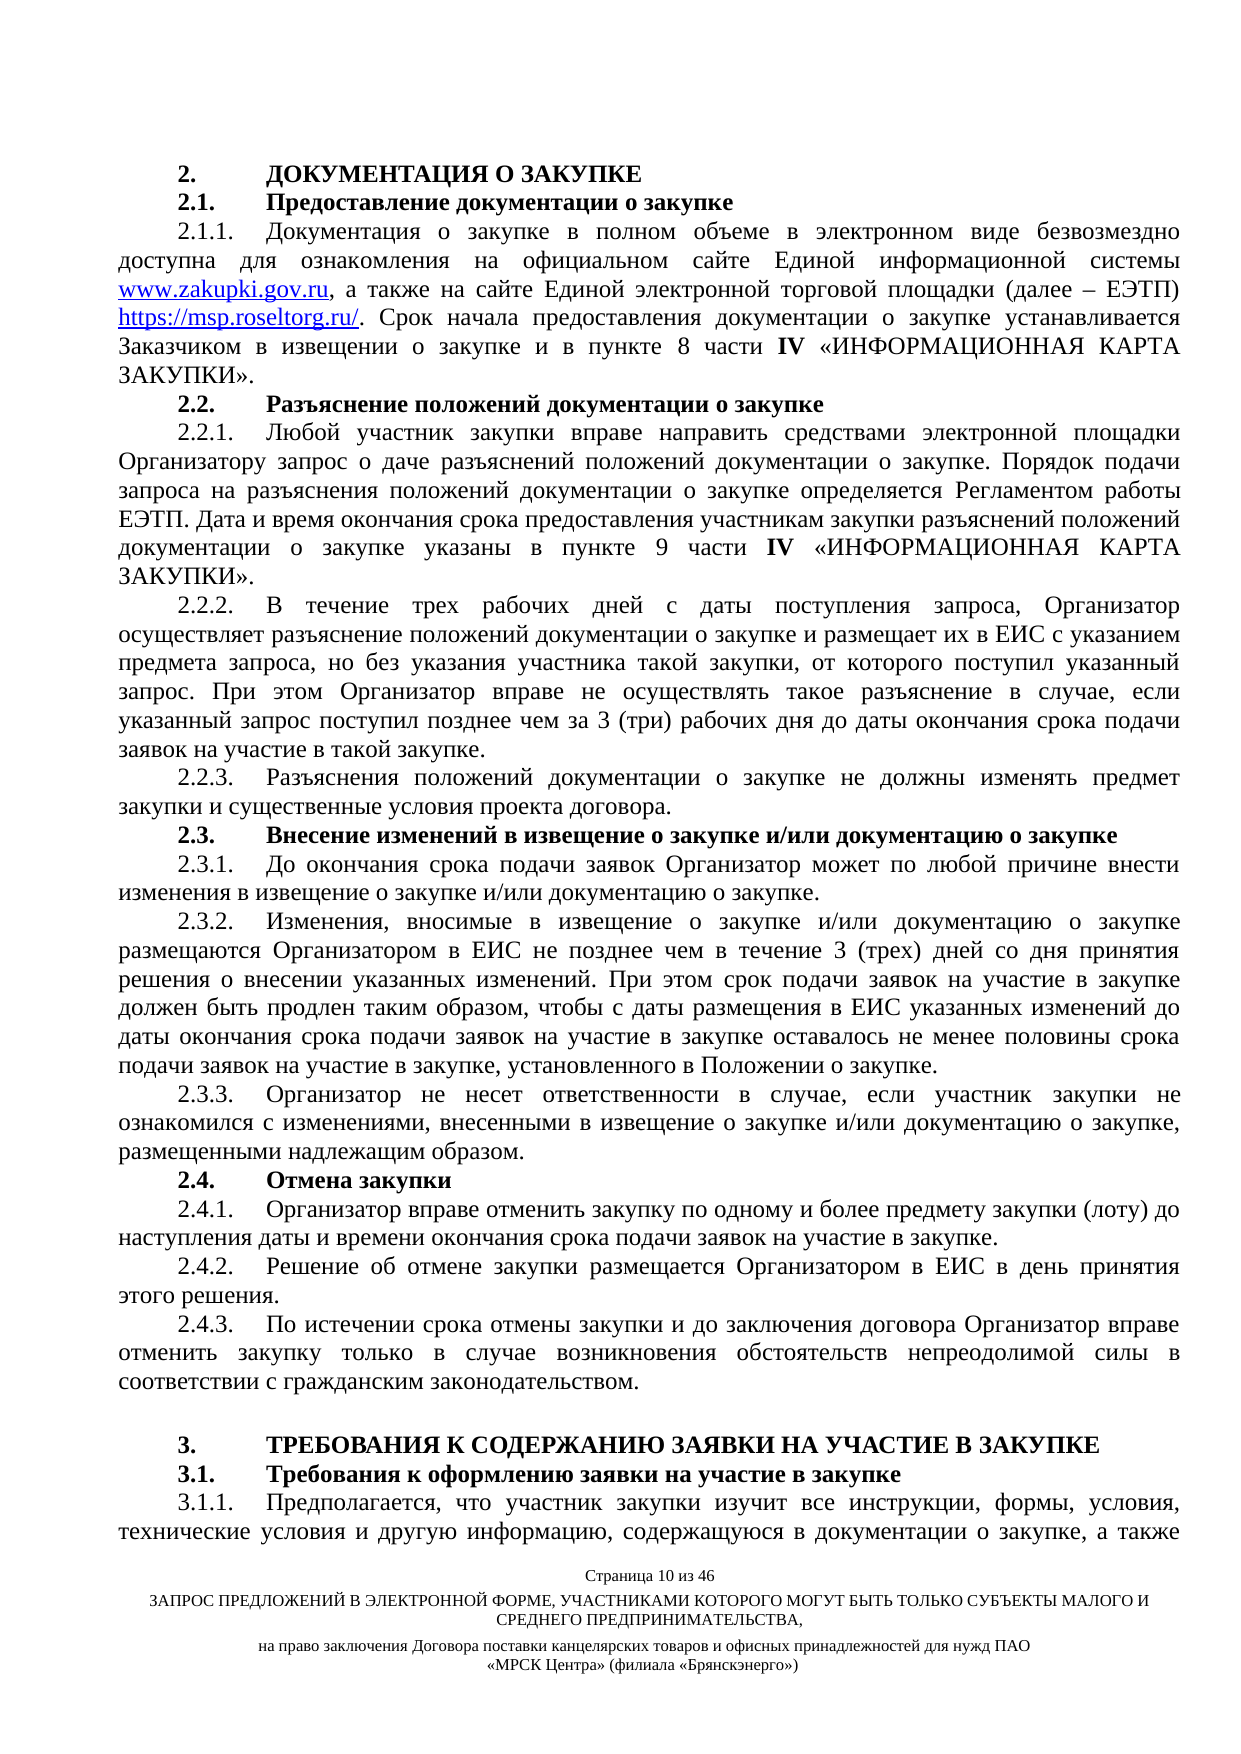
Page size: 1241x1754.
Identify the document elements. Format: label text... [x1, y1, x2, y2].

subtitle Предоставление документации о закупке [118, 187, 1181, 216]
subtitle До окончания срока подачи заявок Организатор может по любой причине внести изменения в извещение о закупке и/или документацию о закупке. [118, 849, 1181, 906]
subtitle По истечении срока отмены закупки и до заключения договора Организатор вправе отменить закупку только в случае возникновения обстоятельств непреодолимой силы в соответствии с гражданским законодательством. [118, 1309, 1181, 1395]
subtitle Организатор не несет ответственности в случае, если участник закупки не ознакомился с изменениями, внесенными в извещение о закупке и/или документацию о закупке, размещенными надлежащим образом. [118, 1079, 1181, 1165]
subtitle Документация о закупке в полном объеме в электронном виде безвозмездно доступна для ознакомления на официальном сайте Единой информационной системы www.zakupki.gov.ru, а также на сайте Единой электронной торговой площадки (далее – ЕЭТП) https://msp.roseltorg.ru/. Срок начала предоставления документации о закупке устанавливается Заказчиком в извещении о закупке и в пункте 8 части IV «ИНФОРМАЦИОННАЯ КАРТА ЗАКУПКИ». [118, 216, 1181, 389]
subtitle Разъяснения положений документации о закупке не должны изменять предмет закупки и существенные условия проекта договора. [118, 762, 1181, 820]
subtitle Требования к оформлению заявки на участие в закупке [118, 1459, 1181, 1487]
subtitle Отмена закупки [118, 1165, 1181, 1194]
subtitle Решение об отмене закупки размещается Организатором в ЕИС в день принятия этого решения. [118, 1251, 1181, 1309]
subtitle ДОКУМЕНТАЦИЯ О ЗАКУПКЕ [118, 159, 1181, 187]
subtitle В течение трех рабочих дней с даты поступления запроса, Организатор осуществляет разъяснение положений документации о закупке и размещает их в ЕИС с указанием предмета запроса, но без указания участника такой закупки, от которого поступил указанный запрос. При этом Организатор вправе не осуществлять такое разъяснение в случае, если указанный запрос поступил позднее чем за 3 (три) рабочих дня до даты окончания срока подачи заявок на участие в такой закупке. [118, 590, 1181, 762]
subtitle Разъяснение положений документации о закупке [118, 389, 1181, 417]
subtitle Любой участник закупки вправе направить средствами электронной площадки Организатору запрос о даче разъяснений положений документации о закупке. Порядок подачи запроса на разъяснения положений документации о закупке определяется Регламентом работы ЕЭТП. Дата и время окончания срока предоставления участникам закупки разъяснений положений документации о закупке указаны в пункте 9 части IV «ИНФОРМАЦИОННАЯ КАРТА ЗАКУПКИ». [118, 417, 1181, 590]
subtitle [118, 1487, 1181, 1545]
subtitle Внесение изменений в извещение о закупке и/или документацию о закупке [118, 820, 1181, 849]
subtitle Изменения, вносимые в извещение о закупке и/или документацию о закупке размещаются Организатором в ЕИС не позднее чем в течение 3 (трех) дней со дня принятия решения о внесении указанных изменений. При этом срок подачи заявок на участие в закупке должен быть продлен таким образом, чтобы с даты размещения в ЕИС указанных изменений до даты окончания срока подачи заявок на участие в закупке оставалось не менее половины срока подачи заявок на участие в закупке, установленного в Положении о закупке. [118, 906, 1181, 1079]
subtitle ТРЕБОВАНИЯ К СОДЕРЖАНИЮ ЗАЯВКИ НА УЧАСТИЕ В ЗАКУПКЕ [118, 1430, 1181, 1459]
subtitle Организатор вправе отменить закупку по одному и более предмету закупки (лоту) до наступления даты и времени окончания срока подачи заявок на участие в закупке. [118, 1194, 1181, 1251]
